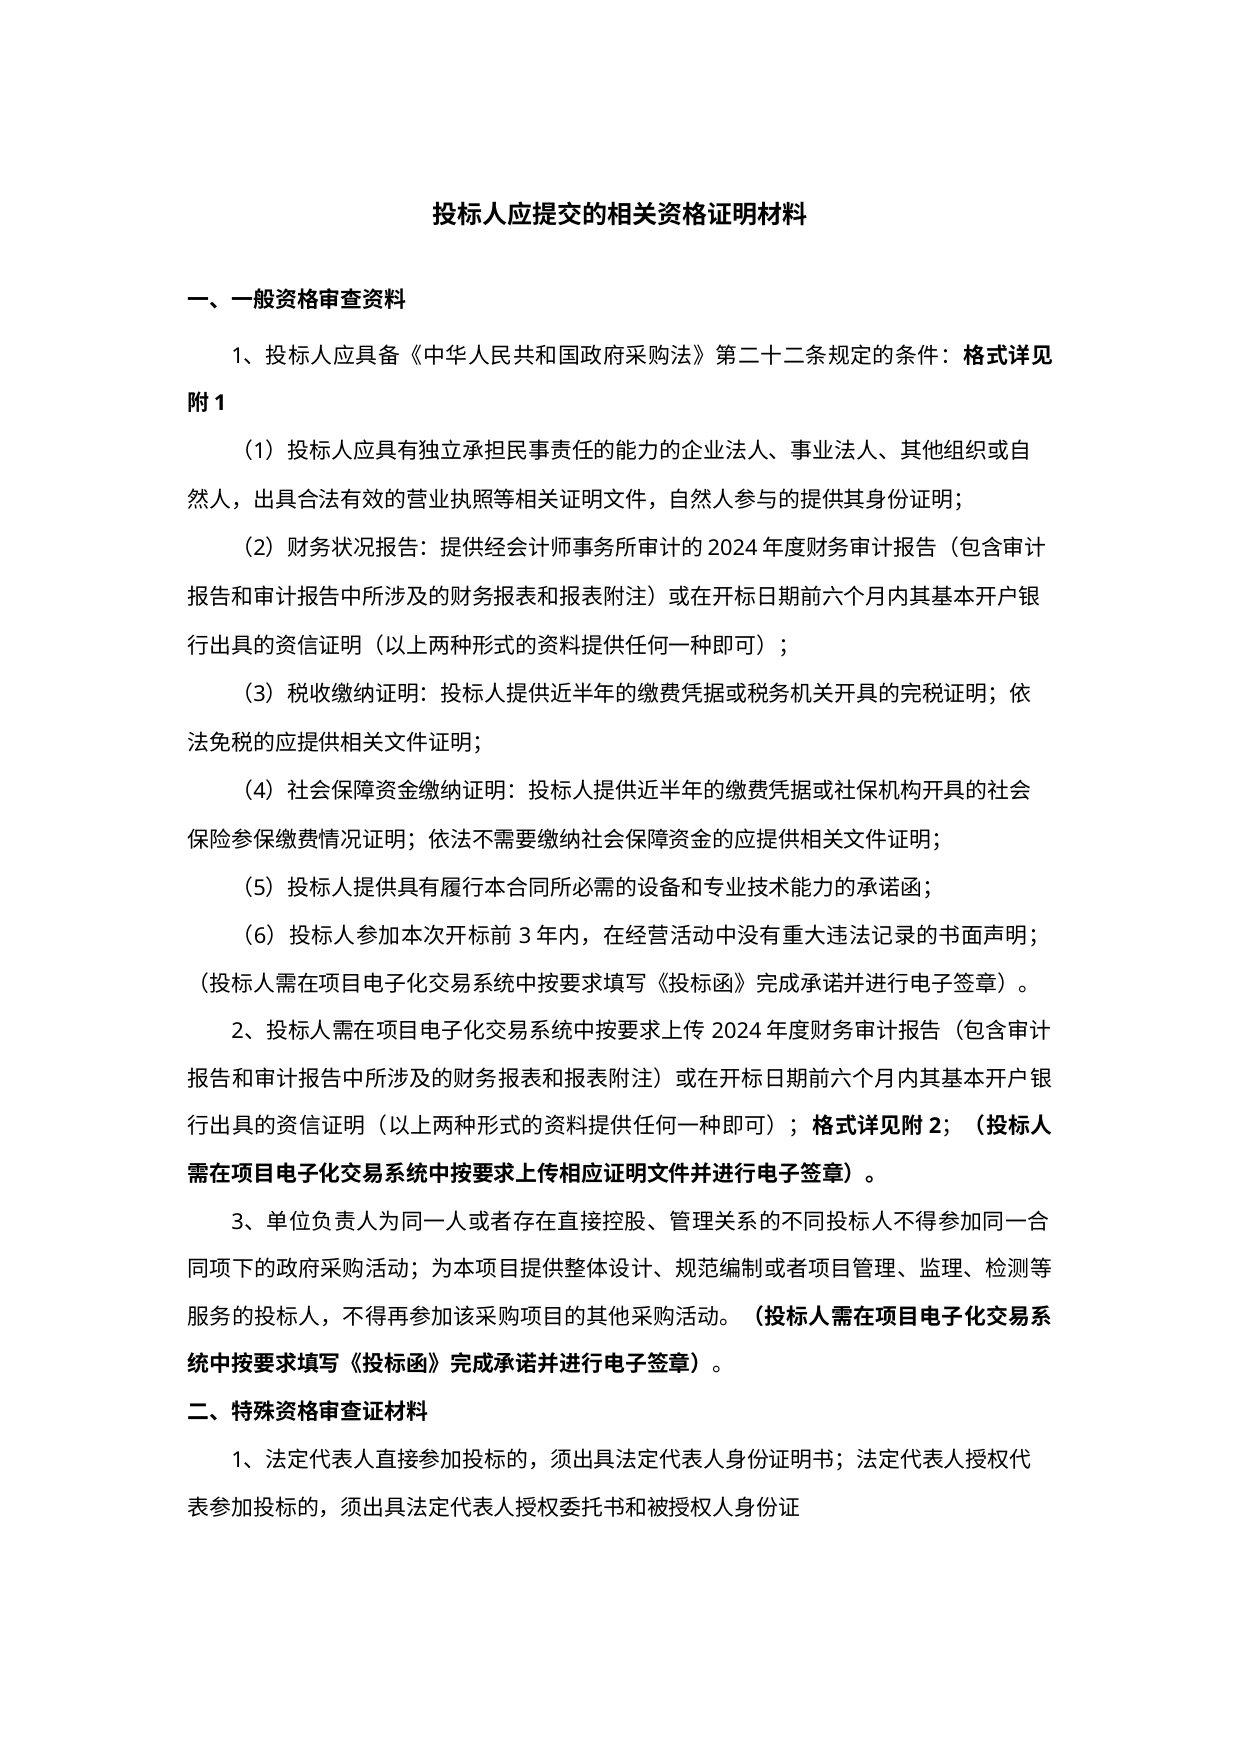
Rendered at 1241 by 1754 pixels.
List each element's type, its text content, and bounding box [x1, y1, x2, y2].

text 3、单位负责人为同一人或者存在直接控股、管理关系的不同投标人不得参加同一合同项下的政府采购活动；为本项目提供整体设计、规范编制或者项目管理、监理、检测等服务的投标人，不得再参加该采购项目的其他采购活动。（投标人需在项目电子化交易系统中按要求填写《投标函》完成承诺并进行电子签章）。 [187, 1204, 1053, 1378]
text 投标人应提交的相关资格证明材料 [187, 194, 1053, 231]
text （5）投标人提供具有履行本合同所必需的设备和专业技术能力的承诺函； [187, 870, 1053, 902]
text 2、投标人需在项目电子化交易系统中按要求上传2024年度财务审计报告（包含审计报告和审计报告中所涉及的财务报表和报表附注）或在开标日期前六个月内其基本开户银行出具的资信证明（以上两种形式的资料提供任何一种即可）；格式详见附2；（投标人需在项目电子化交易系统中按要求上传相应证明文件并进行电子签章）。 [187, 1013, 1053, 1188]
text 二、特殊资格审查证材料 [187, 1394, 1053, 1425]
list 投标人应具备《中华人民共和国政府采购法》第二十二条规定的条件：格式详见附1 [187, 338, 1053, 417]
text （3）税收缴纳证明：投标人提供近半年的缴费凭据或税务机关开具的完税证明；依法免税的应提供相关文件证明； [187, 676, 1053, 757]
text （6）投标人参加本次开标前3年内，在经营活动中没有重大违法记录的书面声明；（投标人需在项目电子化交易系统中按要求填写《投标函》完成承诺并进行电子签章）。 [187, 918, 1053, 998]
text 一、一般资格审查资料 [187, 282, 1053, 313]
text （4）社会保障资金缴纳证明：投标人提供近半年的缴费凭据或社保机构开具的社会保险参保缴费情况证明；依法不需要缴纳社会保障资金的应提供相关文件证明； [187, 773, 1053, 854]
text （2）财务状况报告：提供经会计师事务所审计的2024年度财务审计报告（包含审计报告和审计报告中所涉及的财务报表和报表附注）或在开标日期前六个月内其基本开户银行出具的资信证明（以上两种形式的资料提供任何一种即可）； [187, 530, 1053, 660]
text （1）投标人应具有独立承担民事责任的能力的企业法人、事业法人、其他组织或自然人，出具合法有效的营业执照等相关证明文件，自然人参与的提供其身份证明； [187, 433, 1053, 514]
text 1、法定代表人直接参加投标的，须出具法定代表人身份证明书；法定代表人授权代表参加投标的，须出具法定代表人授权委托书和被授权人身份证 [187, 1441, 1053, 1522]
